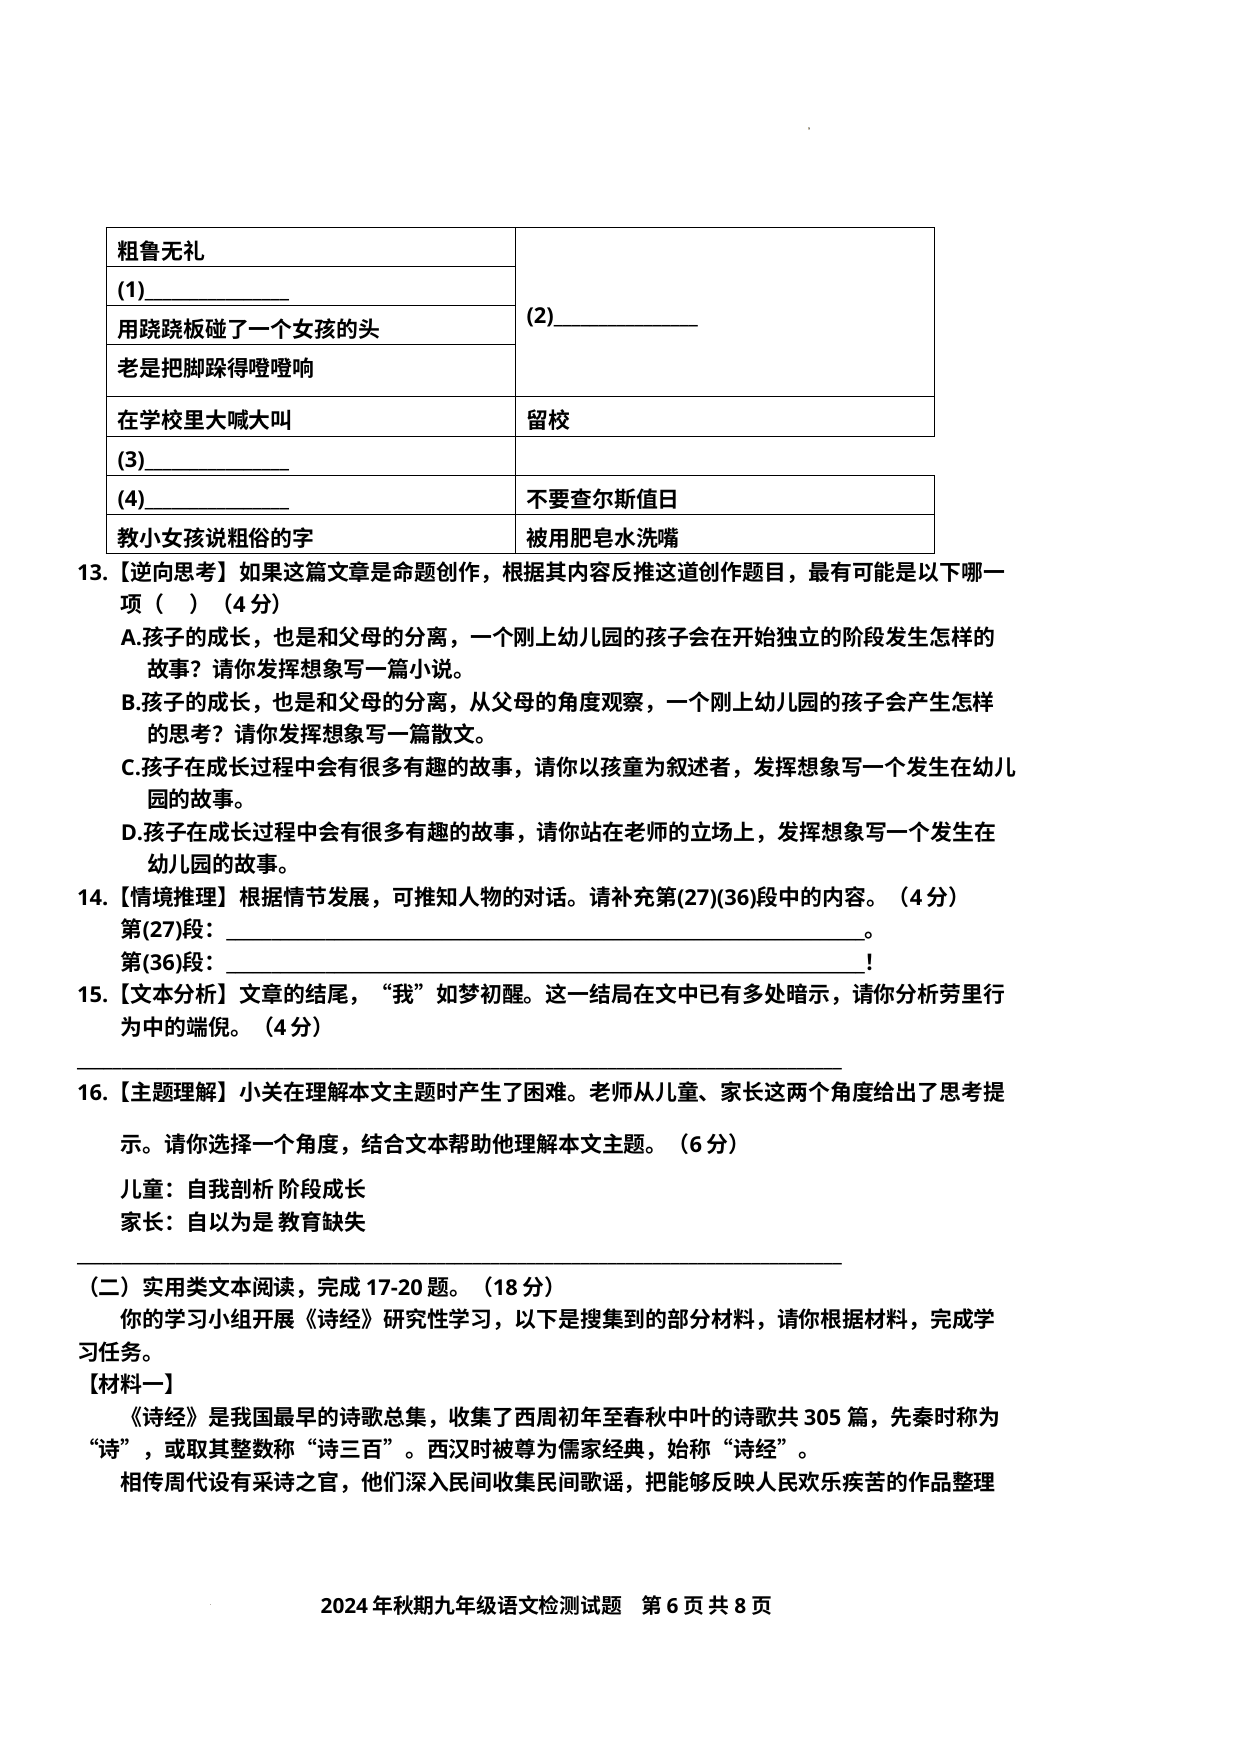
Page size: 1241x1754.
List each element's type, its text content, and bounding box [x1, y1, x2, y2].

text C.孩子在成长过程中会有很多有趣的故事，请你以孩童为叙述者，发挥想象写一个发生在幼儿园的故事。 [121, 749, 1016, 814]
text 14.【情境推理】根据情节发展，可推知人物的对话。请补充第(27)(36)段中的内容。（4分） [77, 879, 1016, 912]
table_cell 在学校里大喊大叫 [107, 397, 515, 436]
table_cell 不要查尔斯值日 [516, 476, 934, 514]
table_cell (2)________________ [516, 228, 934, 396]
text 第(27)段：_______________________________________________________________________。 [121, 912, 1016, 944]
text 《诗经》是我国最早的诗歌总集，收集了西周初年至春秋中叶的诗歌共 305 篇，先秦时称为“诗”，或取其整数称“诗三百”。西汉时被尊为儒家经典，始称“诗经”。 [77, 1399, 1016, 1464]
table_cell (1)________________ [107, 267, 515, 305]
text A.孩子的成长，也是和父母的分离，一个刚上幼儿园的孩子会在开始独立的阶段发生怎样的故事？请你发挥想象写一篇小说。 [121, 619, 1016, 684]
text 15.【文本分析】文章的结尾，“我”如梦初醒。这一结局在文中已有多处暗示，请你分析劳里行为中的端倪。（4分） [77, 977, 1016, 1042]
table_cell 粗鲁无礼 [107, 228, 515, 266]
text 【材料一】 [77, 1367, 1016, 1399]
table_cell (4)________________ [107, 476, 515, 514]
table_cell 留校 [516, 397, 934, 436]
table_cell 老是把脚跺得噔噔响 [107, 345, 515, 396]
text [77, 1464, 1016, 1497]
text B.孩子的成长，也是和父母的分离，从父母的角度观察，一个刚上幼儿园的孩子会产生怎样的思考？请你发挥想象写一篇散文。 [121, 684, 1016, 749]
text 你的学习小组开展《诗经》研究性学习，以下是搜集到的部分材料，请你根据材料，完成学习任务。 [77, 1302, 1016, 1367]
text D.孩子在成长过程中会有很多有趣的故事，请你站在老师的立场上，发挥想象写一个发生在幼儿园的故事。 [121, 814, 1016, 879]
text （二）实用类文本阅读，完成17-20题。（18分） [77, 1269, 1016, 1302]
text 13.【逆向思考】如果这篇文章是命题创作，根据其内容反推这道创作题目，最有可能是以下哪一项（ ）（4分） [77, 554, 1016, 619]
text 16.【主题理解】小关在理解本文主题时产生了困难。老师从儿童、家长这两个角度给出了思考提示。请你选择一个角度，结合文本帮助他理解本文主题。（6分） [77, 1074, 1016, 1172]
table_cell 教小女孩说粗俗的字 [107, 515, 515, 553]
table_cell 用跷跷板碰了一个女孩的头 [107, 306, 515, 344]
text 第(36)段：_______________________________________________________________________！ [121, 944, 1016, 977]
text 儿童：自我剖析 阶段成长 [77, 1172, 1016, 1204]
table_cell (3)________________ [107, 437, 515, 475]
text _____________________________________________________________________________________ [77, 1042, 1016, 1074]
text _____________________________________________________________________________________ [77, 1237, 1016, 1269]
table_cell 被用肥皂水洗嘴 [516, 515, 934, 553]
text 家长：自以为是 教育缺失 [77, 1204, 1016, 1237]
